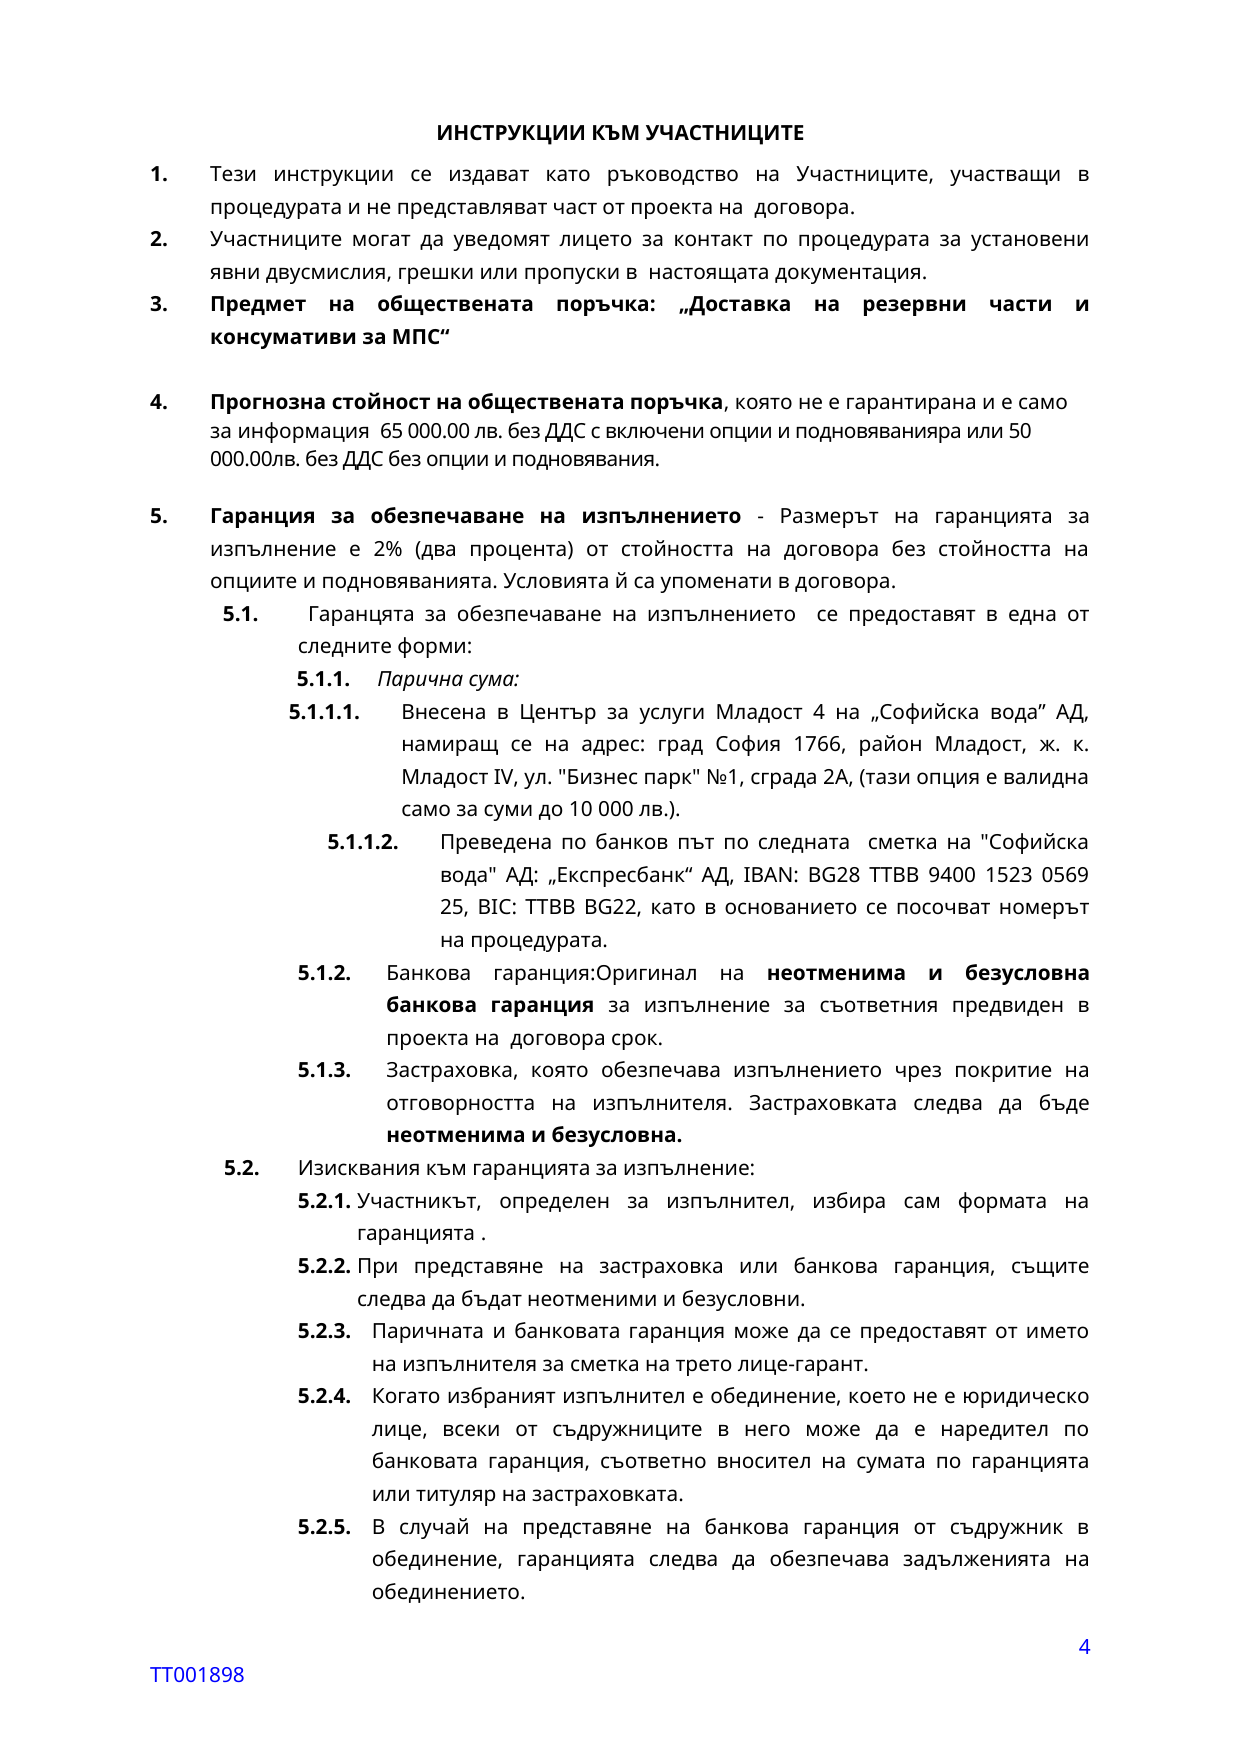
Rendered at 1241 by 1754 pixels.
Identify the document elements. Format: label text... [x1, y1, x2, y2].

list Участникът, определен за изпълнител, избира сам формата на гаранцията . [298, 1186, 1090, 1247]
text ИНСТРУКЦИИ КЪМ УЧАСТНИЦИТЕ [150, 118, 1090, 147]
list Парична сума: [297, 664, 1090, 693]
list Предмет на обществената поръчка: „Доставка на резервни части и консумативи за МПС“ [150, 289, 1090, 351]
list Тези инструкции се издават като ръководство на Участниците, участващи в процедурата и не представляват част от проекта на договора. [150, 159, 1090, 220]
list Застраховка, която обезпечава изпълнението чрез покритие на отговорността на изпълнителя. Застраховката следва да бъде неотменима и безусловна. [298, 1055, 1090, 1149]
list Преведена по банков път по следната сметка на "Софийска вода" АД: „Експресбанк“ АД, IBAN: BG28 TTBB 9400 1523 0569 25, BIC: TTBB BG22, като в основанието се посочват номерът на процедурата. [327, 827, 1090, 953]
list Изисквания към гаранцията за изпълнение: [224, 1153, 1090, 1182]
list Паричната и банковата гаранция може да се предоставят от името на изпълнителя за сметка на трето лице-гарант. [298, 1316, 1090, 1377]
list Внесена в Център за услуги Младост 4 на „Софийска вода” АД, намиращ се на адрес: град София 1766, район Младост, ж. к. Младост ІV, ул. "Бизнес парк" №1, сграда 2А, (тази опция е валидна само за суми до 10 000 лв.). [288, 697, 1090, 823]
list При представяне на застраховка или банкова гаранция, същите следва да бъдат неотменими и безусловни. [298, 1251, 1090, 1312]
list Когато избраният изпълнител е обединение, което не е юридическо лице, всеки от съдружниците в него може да е наредител по банковата гаранция, съответно вносител на сумата по гаранцията или титуляр на застраховката. [298, 1381, 1090, 1508]
list Гаранция за обезпечаване на изпълнението - Размерът на гаранцията за изпълнение е 2% (два процента) от стойността на договора без стойността на опциите и подновяванията. Условията й са упоменати в договора. [150, 501, 1090, 595]
list Прогнозна стойност на обществената поръчка, която не е гарантирана и е само за информация 65 000.00 лв. без ДДС с включени опции и подновяванияра или 50 000.00лв. без ДДС без опции и подновявания. [150, 387, 1090, 473]
list Участниците могат да уведомят лицето за контакт по процедурата за установени явни двусмислия, грешки или пропуски в настоящата документация. [150, 224, 1090, 285]
list Гаранцята за обезпечаване на изпълнението се предоставят в една от следните форми: [223, 599, 1090, 660]
list Банкова гаранция:Оригинал на неотменима и безусловна банкова гаранция за изпълнение за съответния предвиден в проекта на договора срок. [298, 958, 1090, 1051]
list В случай на представяне на банкова гаранция от съдружник в обединение, гаранцията следва да обезпечава задълженията на обединението. [298, 1512, 1090, 1606]
